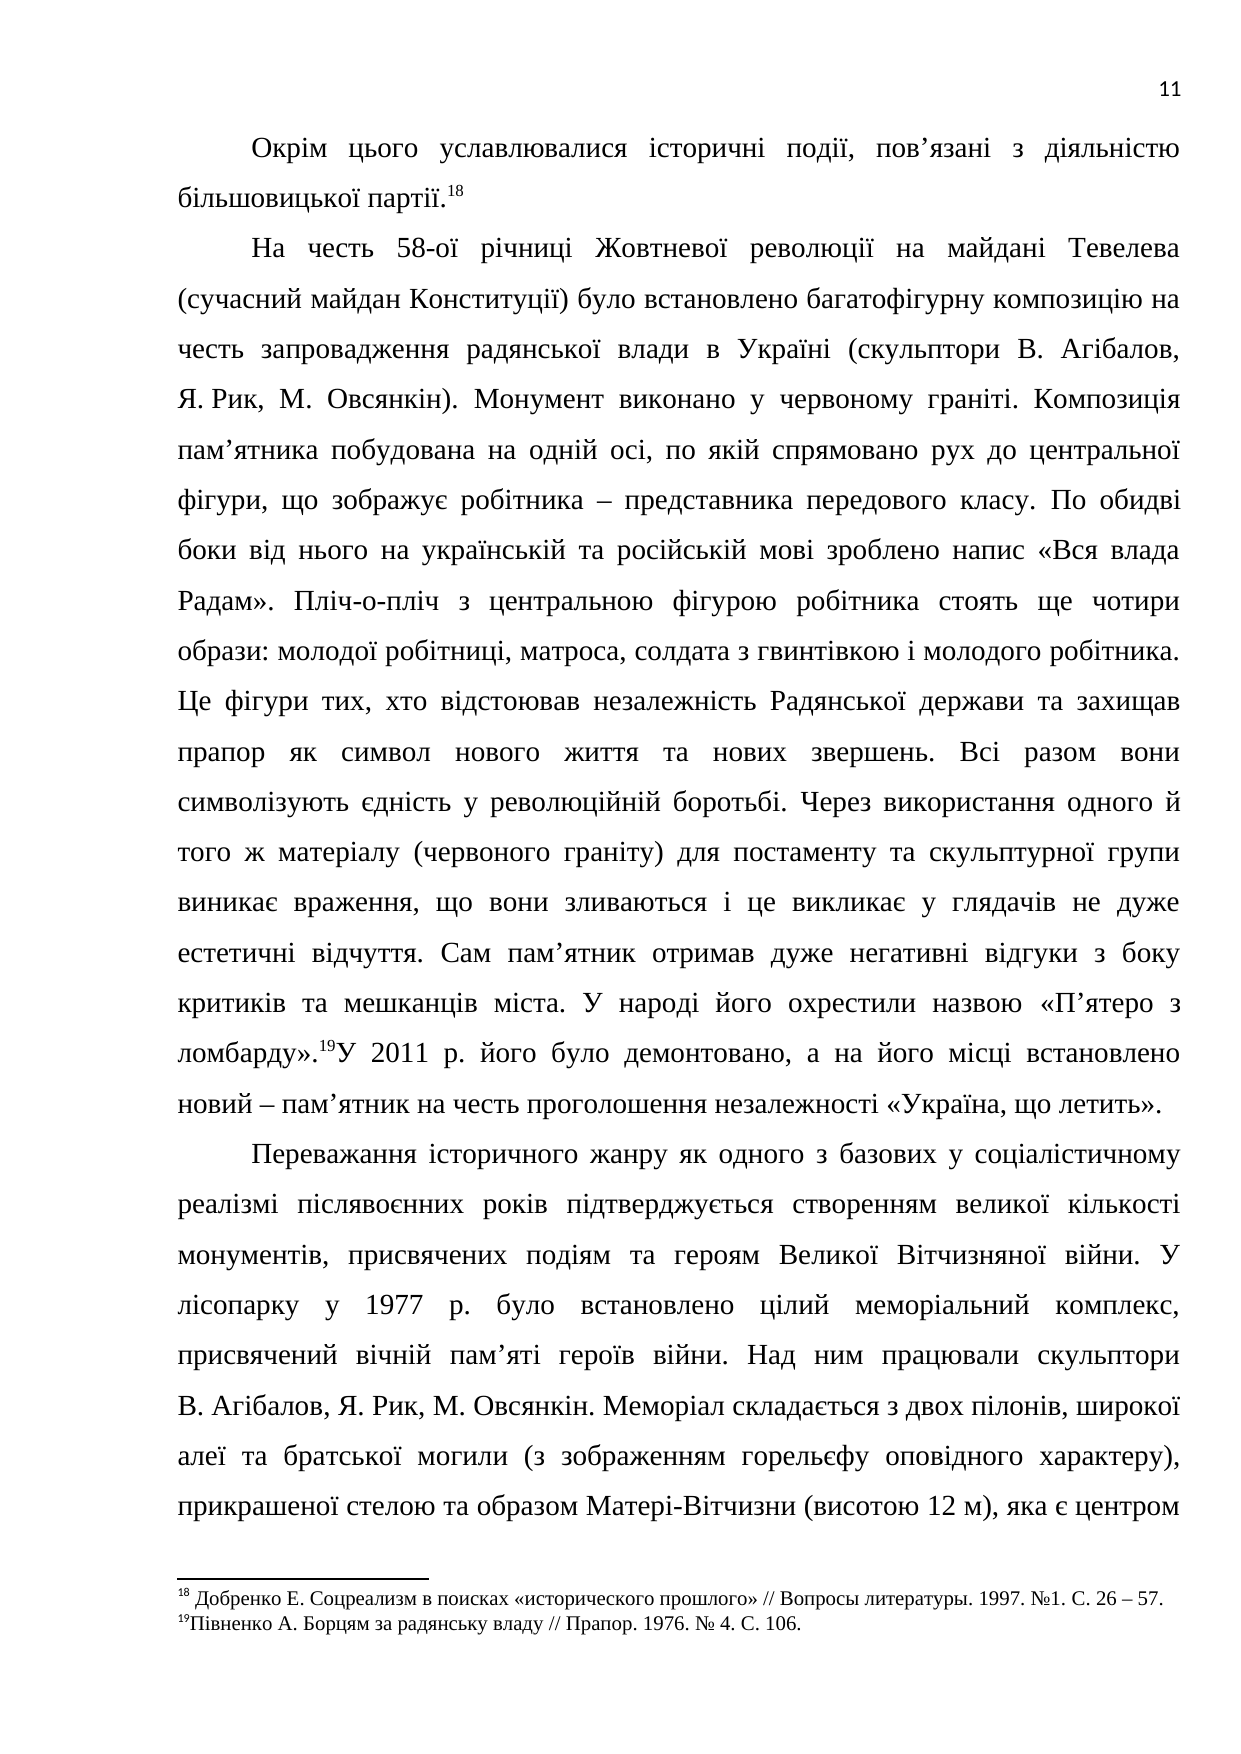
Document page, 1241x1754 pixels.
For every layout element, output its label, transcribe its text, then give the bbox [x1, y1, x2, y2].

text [177, 1136, 1181, 1522]
text Окрім цього уславлювалися історичні події, пов’язані з діяльністю більшовицької партії. [177, 130, 1181, 214]
text На честь 58-ої річниці Жовтневої революції на майдані Тевелева (сучасний майдан Конституції) було встановлено багатофігурну композицію на честь запровадження радянської влади в Україні (скульптори В. Агібалов, Я. Рик, М. Овсянкін). Монумент виконано у червоному граніті. Композиція пам’ятника побудована на одній осі, по якій спрямовано рух до центральної фігури, що зображує робітника – представника передового класу. По обидві боки від нього на українській та російській мові зроблено напис «Вся влада Радам». Пліч-о-пліч з центральною фігурою робітника стоять ще чотири образи: молодої робітниці, матроса, солдата з гвинтівкою і молодого робітника. Це фігури тих, хто відстоював незалежність Радянської держави та захищав прапор як символ нового життя та нових звершень. Всі разом вони символізують єдність у революційній боротьбі. Через використання одного й того ж матеріалу (червоного граніту) для постаменту та скульптурної групи виникає враження, що вони зливаються і це викликає у глядачів не дуже естетичні відчуття. Сам пам’ятник отримав дуже негативні відгуки з боку критиків та мешканців міста. У народі його охрестили назвою «П’ятеро з ломбарду».У 2011 р. його було демонтовано, а на його місці встановлено новий – пам’ятник на честь проголошення незалежності «Україна, що летить». [177, 231, 1181, 1119]
